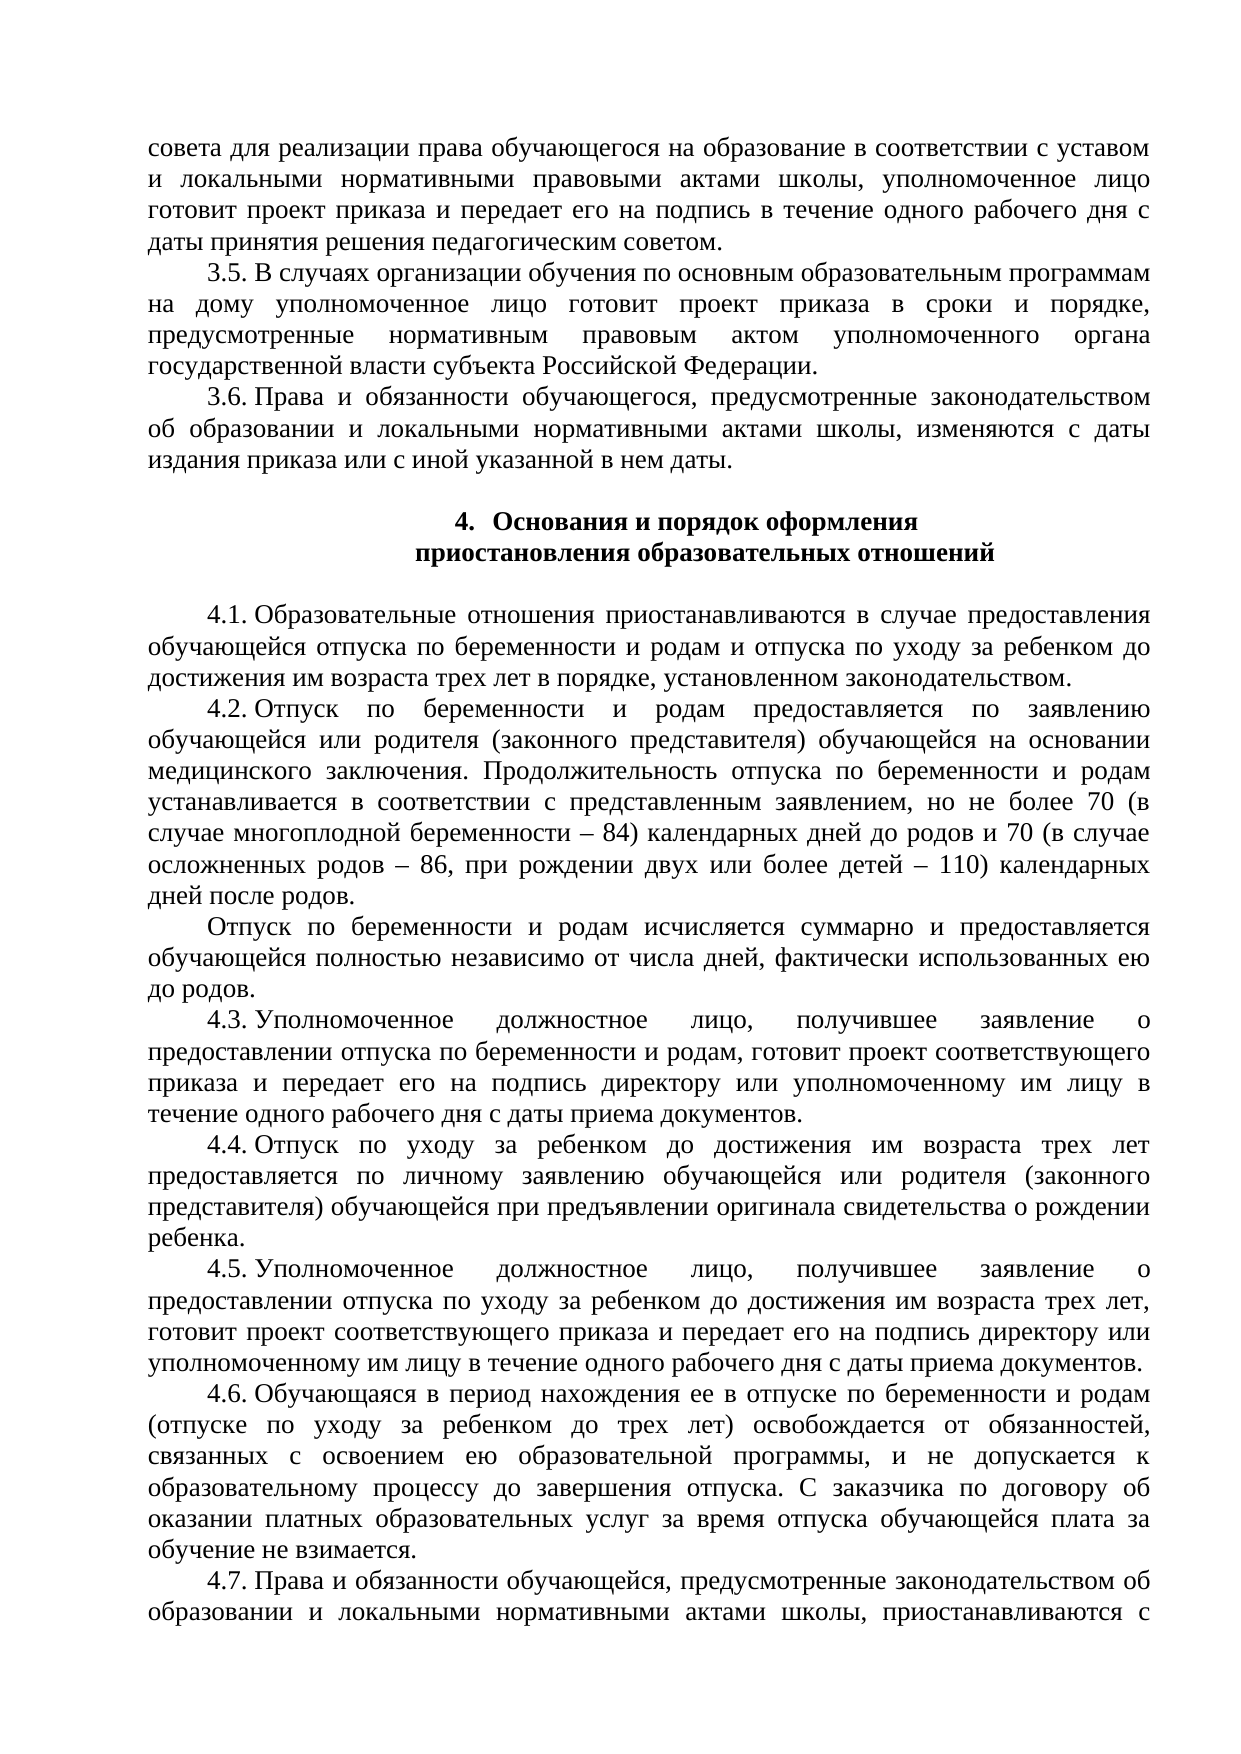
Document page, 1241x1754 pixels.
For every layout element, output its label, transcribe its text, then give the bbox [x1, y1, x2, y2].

text 4.5. Уполномоченное должностное лицо, получившее заявление о предоставлении отпуска по уходу за ребенком до достижения им возраста трех лет, готовит проект соответствующего приказа и передает его на подпись директору или уполномоченному им лицу в течение одного рабочего дня с даты приема документов. [148, 1253, 1152, 1377]
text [148, 131, 1152, 256]
text 4.6. Обучающаяся в период нахождения ее в отпуске по беременности и родам (отпуске по уходу за ребенком до трех лет) освобождается от обязанностей, связанных с освоением ею образовательной программы, и не допускается к образовательному процессу до завершения отпуска. С заказчика по договору об оказании платных образовательных услуг за время отпуска обучающейся плата за обучение не взимается. [148, 1377, 1152, 1564]
list Основания и порядок оформления приостановления образовательных отношений [221, 505, 1152, 567]
text 3.5. В случаях организации обучения по основным образовательным программам на дому уполномоченное лицо готовит проект приказа в сроки и порядке, предусмотренные нормативным правовым актом уполномоченного органа государственной власти субъекта Российской Федерации. [148, 256, 1152, 381]
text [148, 1564, 1152, 1626]
text Отпуск по беременности и родам исчисляется суммарно и предоставляется обучающейся полностью независимо от числа дней, фактически использованных ею до родов. [148, 910, 1152, 1003]
text 4.1. Образовательные отношения приостанавливаются в случае предоставления обучающейся отпуска по беременности и родам и отпуска по уходу за ребенком до достижения им возраста трех лет в порядке, установленном законодательством. [148, 598, 1152, 692]
text 3.6. Права и обязанности обучающегося, предусмотренные законодательством об образовании и локальными нормативными актами школы, изменяются с даты издания приказа или с иной указанной в нем даты. [148, 381, 1152, 474]
text 4.3. Уполномоченное должностное лицо, получившее заявление о предоставлении отпуска по беременности и родам, готовит проект соответствующего приказа и передает его на подпись директору или уполномоченному им лицу в течение одного рабочего дня с даты приема документов. [148, 1003, 1152, 1128]
text 4.4. Отпуск по уходу за ребенком до достижения им возраста трех лет предоставляется по личному заявлению обучающейся или родителя (законного представителя) обучающейся при предъявлении оригинала свидетельства о рождении ребенка. [148, 1128, 1152, 1253]
text 4.2. Отпуск по беременности и родам предоставляется по заявлению обучающейся или родителя (законного представителя) обучающейся на основании медицинского заключения. Продолжительность отпуска по беременности и родам устанавливается в соответствии с представленным заявлением, но не более 70 (в случае многоплодной беременности – 84) календарных дней до родов и 70 (в случае осложненных родов – 86, при рождении двух или более детей – 110) календарных дней после родов. [148, 692, 1152, 910]
